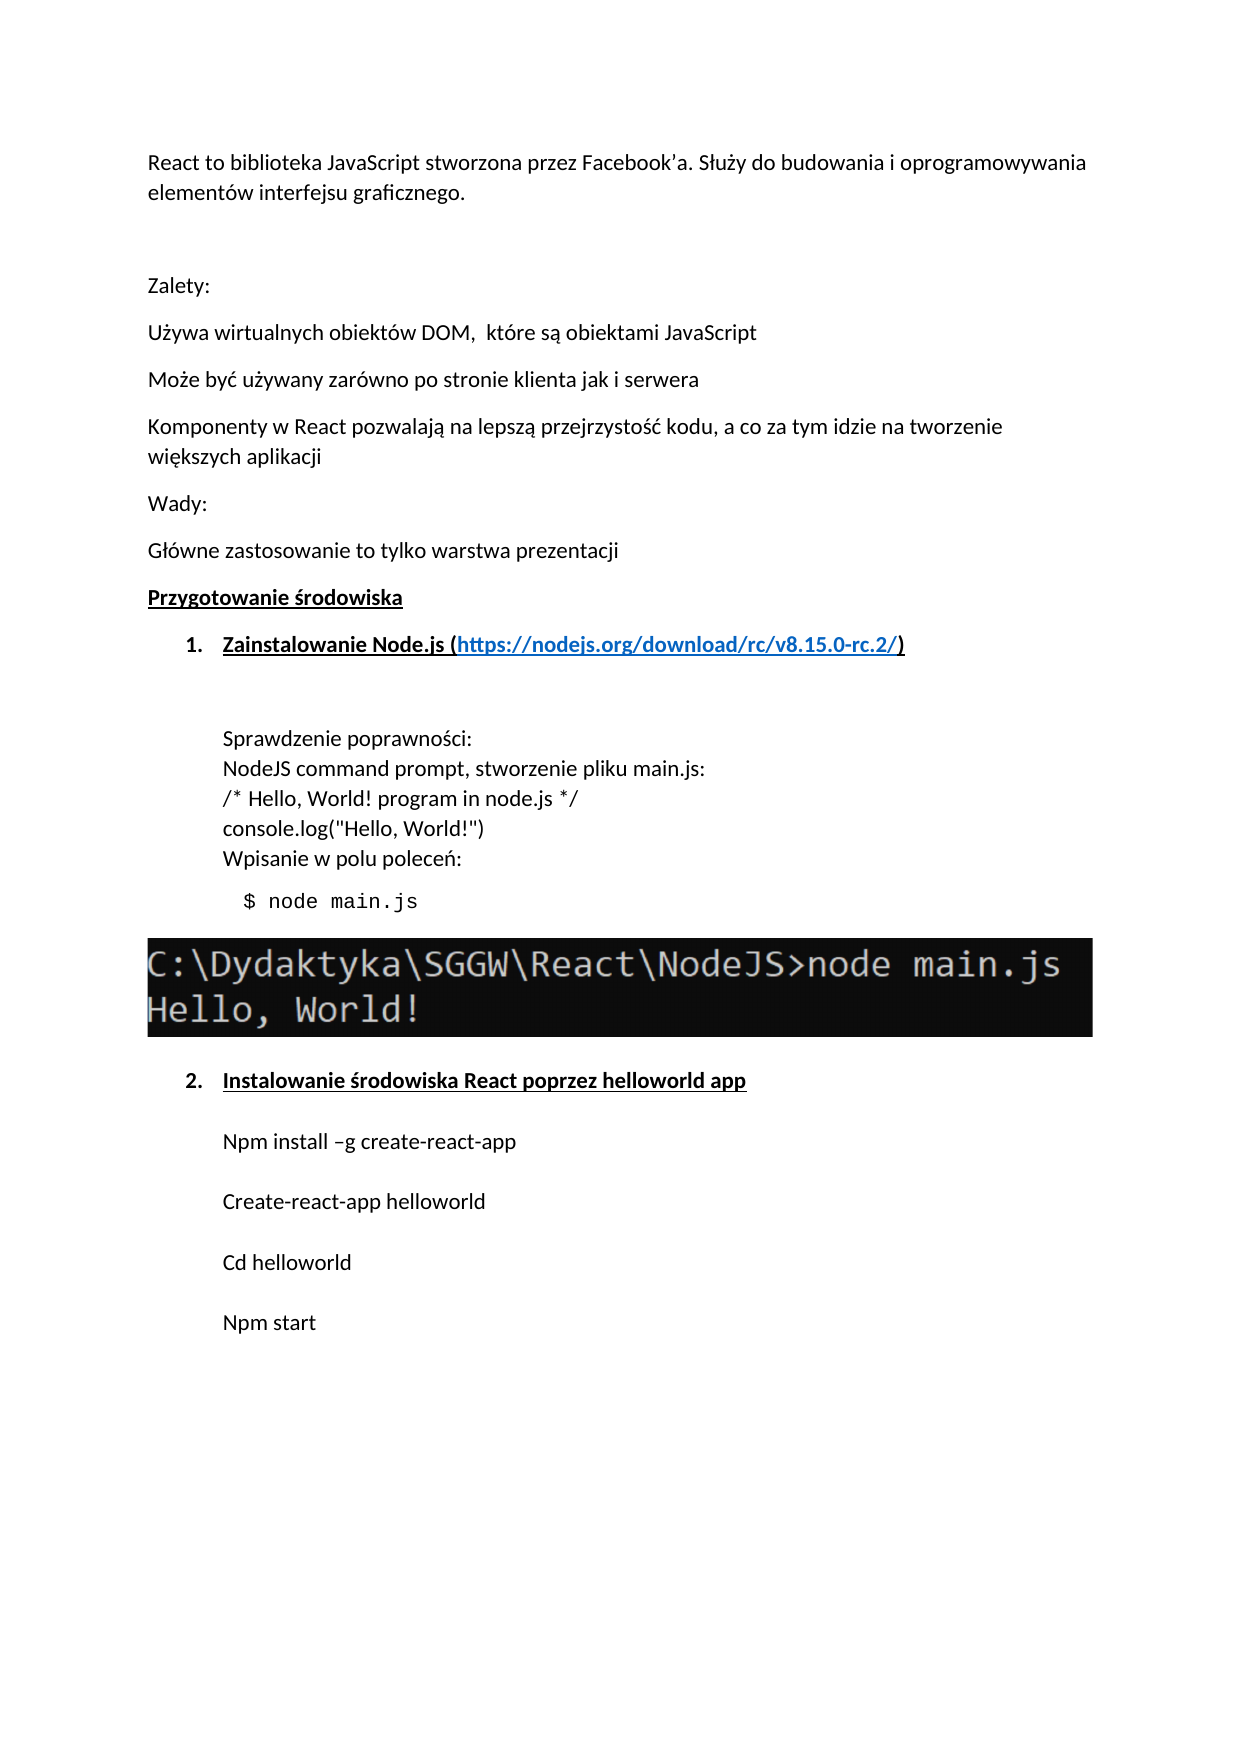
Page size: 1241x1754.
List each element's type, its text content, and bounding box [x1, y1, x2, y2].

picture [147, 938, 1093, 1037]
text Zalety: [148, 272, 1093, 299]
text Wady: [148, 489, 1093, 517]
list console.log("Hello, World!") [223, 814, 1093, 842]
list Instalowanie środowiska React poprzez helloworld app [185, 1067, 1093, 1094]
list Create-react-app helloworld [223, 1187, 1093, 1215]
text React to biblioteka JavaScript stworzona przez Facebook’a. Służy do budowania i oprogramowywania elementów interfejsu graficznego. [148, 148, 1093, 206]
text $ node main.js [148, 891, 1093, 915]
text Komponenty w React pozwalają na lepszą przejrzystość kodu, a co za tym idzie na tworzenie większych aplikacji [148, 412, 1093, 470]
text Główne zastosowanie to tylko warstwa prezentacji [148, 536, 1093, 564]
list /* Hello, World! program in node.js */ [223, 784, 1093, 812]
list Wpisanie w polu poleceń: [223, 844, 1093, 872]
list Cd helloworld [223, 1248, 1093, 1276]
list Sprawdzenie poprawności: [223, 724, 1093, 752]
text Może być używany zarówno po stronie klienta jak i serwera [148, 365, 1093, 393]
text Używa wirtualnych obiektów DOM, które są obiektami JavaScript [148, 318, 1093, 346]
list NodeJS command prompt, stworzenie pliku main.js: [223, 754, 1093, 782]
list Npm install –g create-react-app [223, 1127, 1093, 1155]
text Przygotowanie środowiska [148, 583, 1093, 611]
list Zainstalowanie Node.js (https://nodejs.org/download/rc/v8.15.0-rc.2/) [185, 630, 1093, 658]
list Npm start [223, 1308, 1093, 1336]
